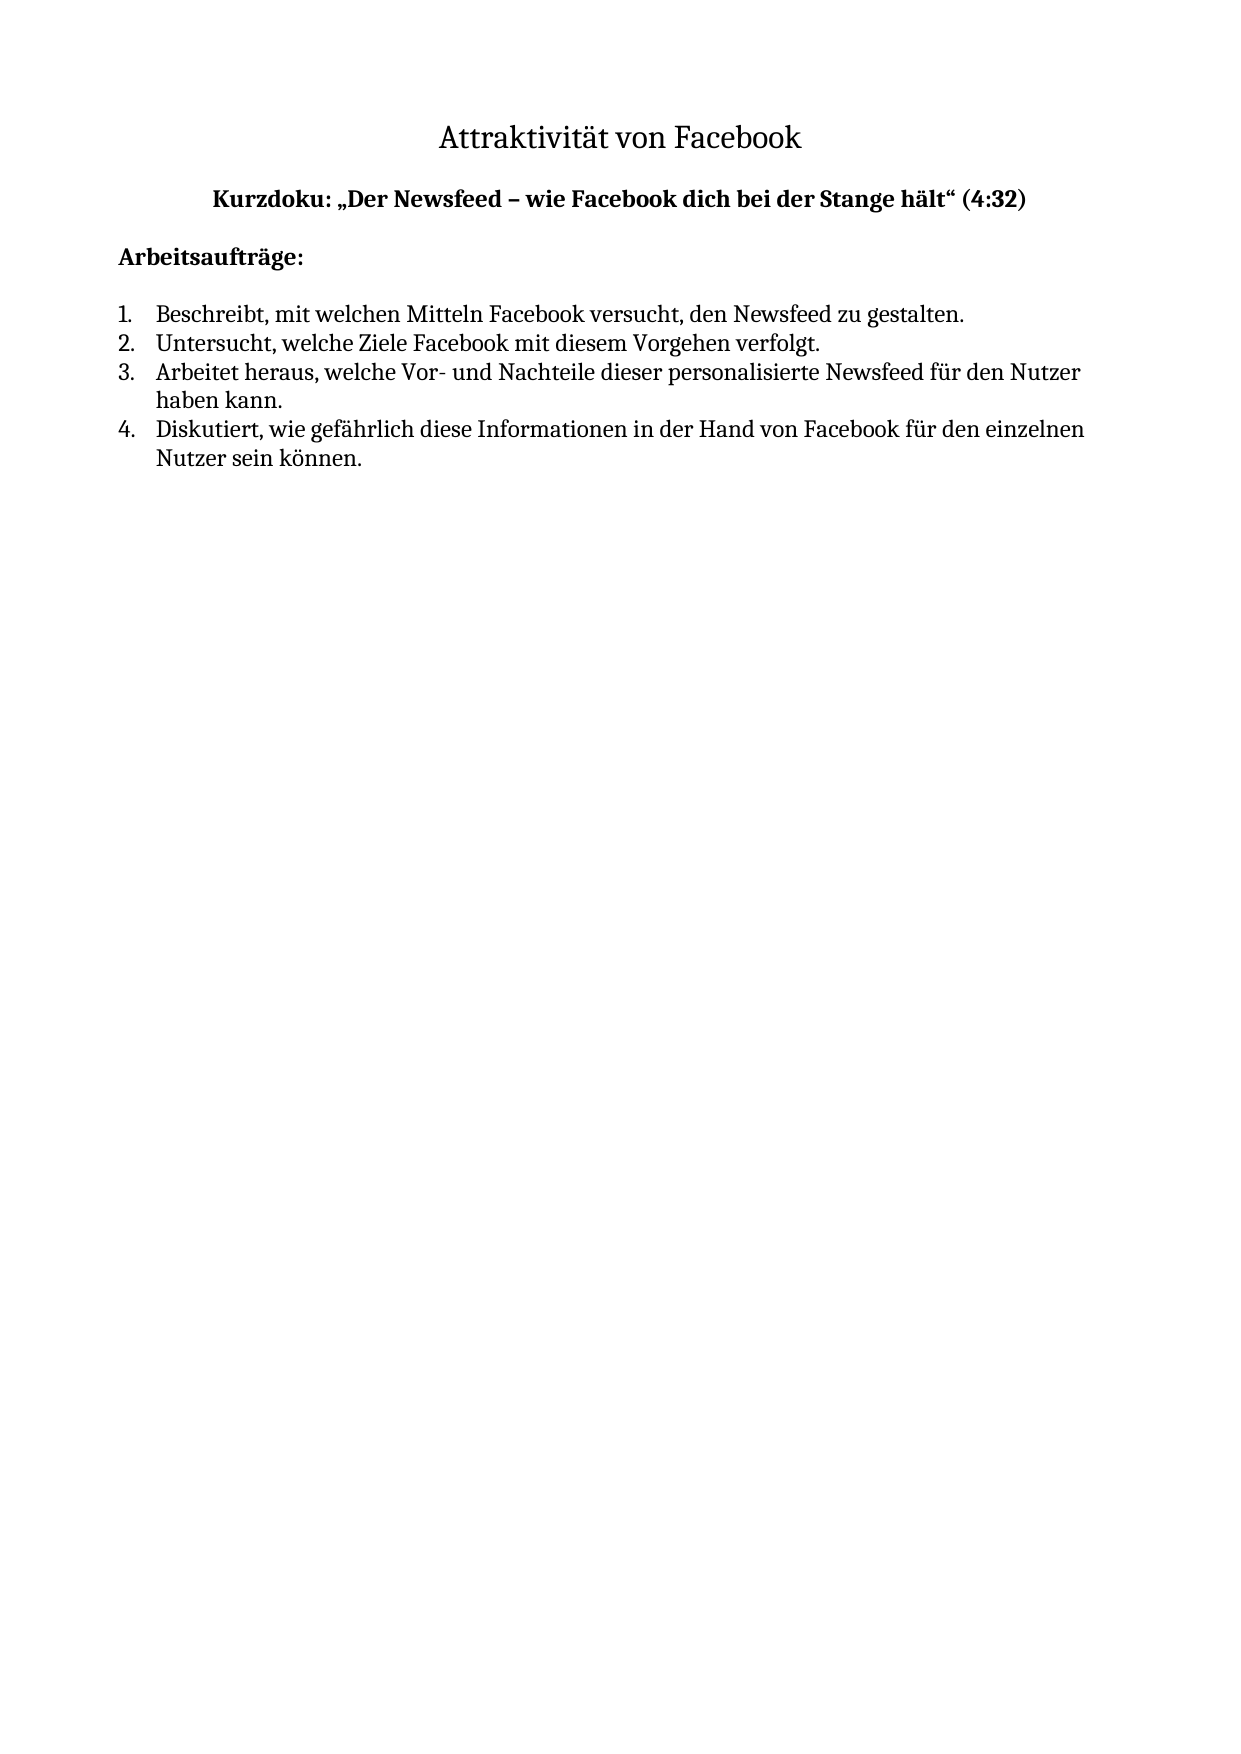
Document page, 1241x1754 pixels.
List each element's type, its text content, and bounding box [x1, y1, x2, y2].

text Kurzdoku: „Der Newsfeed – wie Facebook dich bei der Stange hält“ (4:32) [118, 185, 1122, 214]
list Arbeitet heraus, welche Vor- und Nachteile dieser personalisierte Newsfeed für den Nutzer haben kann. [118, 358, 1122, 415]
list Diskutiert, wie gefährlich diese Informationen in der Hand von Facebook für den einzelnen Nutzer sein können. [118, 415, 1122, 473]
list Beschreibt, mit welchen Mitteln Facebook versucht, den Newsfeed zu gestalten. [118, 300, 1122, 329]
text Arbeitsaufträge: [118, 243, 1122, 271]
text Attraktivität von Facebook [118, 118, 1122, 156]
list Untersucht, welche Ziele Facebook mit diesem Vorgehen verfolgt. [118, 329, 1122, 358]
